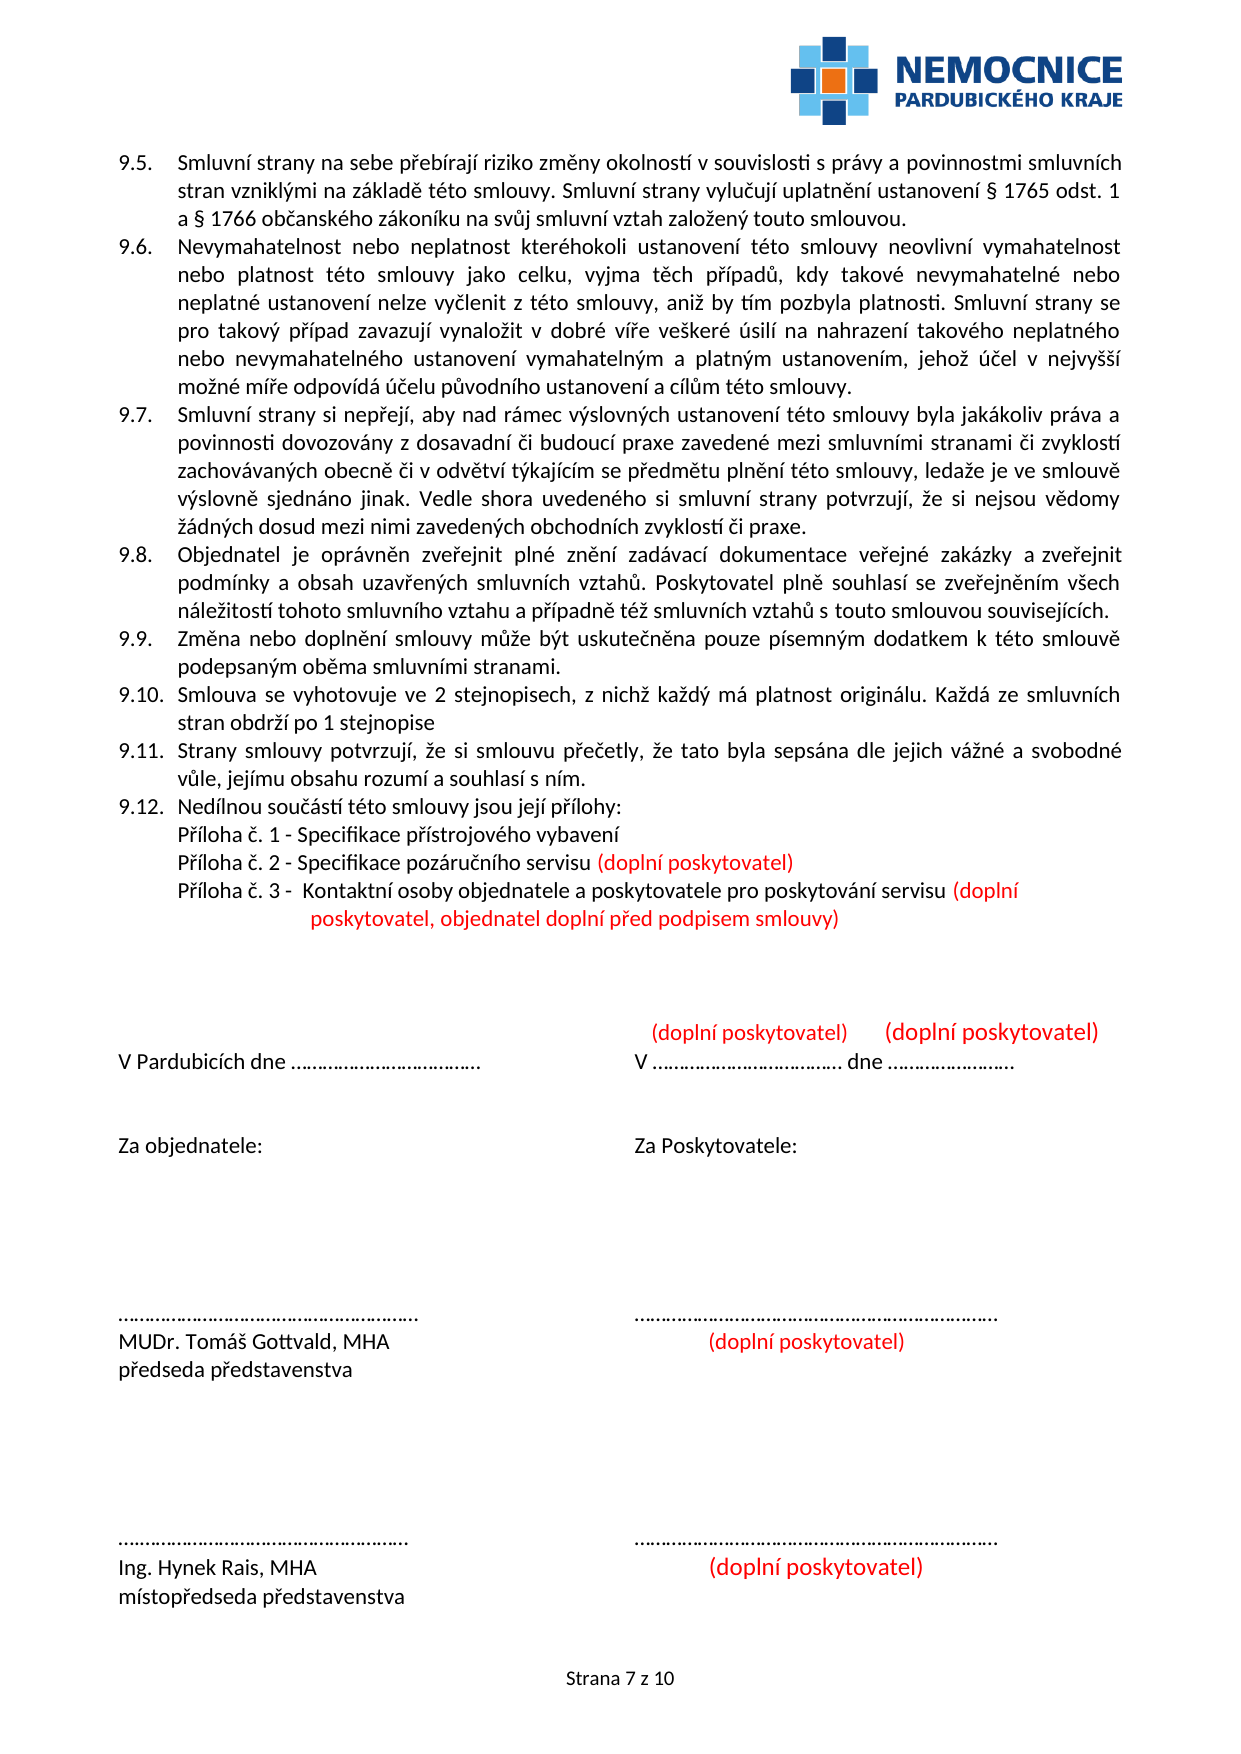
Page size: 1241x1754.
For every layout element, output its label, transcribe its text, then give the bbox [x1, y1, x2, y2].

text Příloha č. 2 - Specifikace pozáručního servisu (doplní poskytovatel) [177, 848, 1122, 876]
text ………………………………………………… …………………………………………………………… [634, 1299, 1122, 1327]
list Objednatel je oprávněn zveřejnit plné znění zadávací dokumentace veřejné zakázky a zveřejnit podmínky a obsah uzavřených smluvních vztahů. Poskytovatel plně souhlasí se zveřejněním všech náležitostí tohoto smluvního vztahu a případně též smluvních vztahů s touto smlouvou souvisejících. [118, 540, 1122, 624]
list Smluvní strany si nepřejí, aby nad rámec výslovných ustanovení této smlouvy byla jakákoliv práva a povinnosti dovozovány z dosavadní či budoucí praxe zavedené mezi smluvními stranami či zvyklostí zachovávaných obecně či v odvětví týkajícím se předmětu plnění této smlouvy, ledaže je ve smlouvě výslovně sjednáno jinak. Vedle shora uvedeného si smluvní strany potvrzují, že si nejsou vědomy žádných dosud mezi nimi zavedených obchodních zvyklostí či praxe. [118, 400, 1122, 540]
text (doplní poskytovatel) (doplní poskytovatel) [118, 1016, 1122, 1047]
text místopředseda představenstva [118, 1582, 1122, 1610]
text MUDr. Tomáš Gottvald, MHA (doplní poskytovatel) [118, 1327, 1122, 1355]
list Nevymahatelnost nebo neplatnost kteréhokoli ustanovení této smlouvy neovlivní vymahatelnost nebo platnost této smlouvy jako celku, vyjma těch případů, kdy takové nevymahatelné nebo neplatné ustanovení nelze vyčlenit z této smlouvy, aniž by tím pozbyla platnosti. Smluvní strany se pro takový případ zavazují vynaložit v dobré víře veškeré úsilí na nahrazení takového neplatného nebo nevymahatelného ustanovení vymahatelným a platným ustanovením, jehož účel v nejvyšší možné míře odpovídá účelu původního ustanovení a cílům této smlouvy. [118, 232, 1122, 400]
text ….…………………………………………… …………………………………………………………… [118, 1523, 1122, 1551]
list Změna nebo doplnění smlouvy může být uskutečněna pouze písemným dodatkem k této smlouvě podepsaným oběma smluvními stranami. [118, 624, 1122, 680]
text Příloha č. 3 - Kontaktní osoby objednatele a poskytovatele pro poskytování servisu (doplní poskytovatel, objednatel doplní před podpisem smlouvy) [177, 876, 1122, 932]
list Smlouva se vyhotovuje ve 2 stejnopisech, z nichž každý má platnost originálu. Každá ze smluvních stran obdrží po 1 stejnopise [118, 680, 1122, 736]
text Za objednatele: Za Poskytovatele: [118, 1131, 1122, 1159]
list Smluvní strany na sebe přebírají riziko změny okolností v souvislosti s právy a povinnostmi smluvních stran vzniklými na základě této smlouvy. Smluvní strany vylučují uplatnění ustanovení § 1765 odst. 1 a § 1766 občanského zákoníku na svůj smluvní vztah založený touto smlouvou. [118, 148, 1122, 232]
list Nedílnou součástí této smlouvy jsou její přílohy: [118, 792, 1122, 820]
text V Pardubicích dne ……………………………… V ……………………………… dne …………………… [118, 1047, 1122, 1075]
text předseda představenstva [118, 1355, 1122, 1383]
text Příloha č. 1 - Specifikace přístrojového vybavení [177, 820, 1122, 848]
picture [789, 36, 1123, 126]
list Strany smlouvy potvrzují, že si smlouvu přečetly, že tato byla sepsána dle jejich vážné a svobodné vůle, jejímu obsahu rozumí a souhlasí s ním. [118, 736, 1122, 792]
text Ing. Hynek Rais, MHA (doplní poskytovatel) [118, 1551, 1122, 1582]
